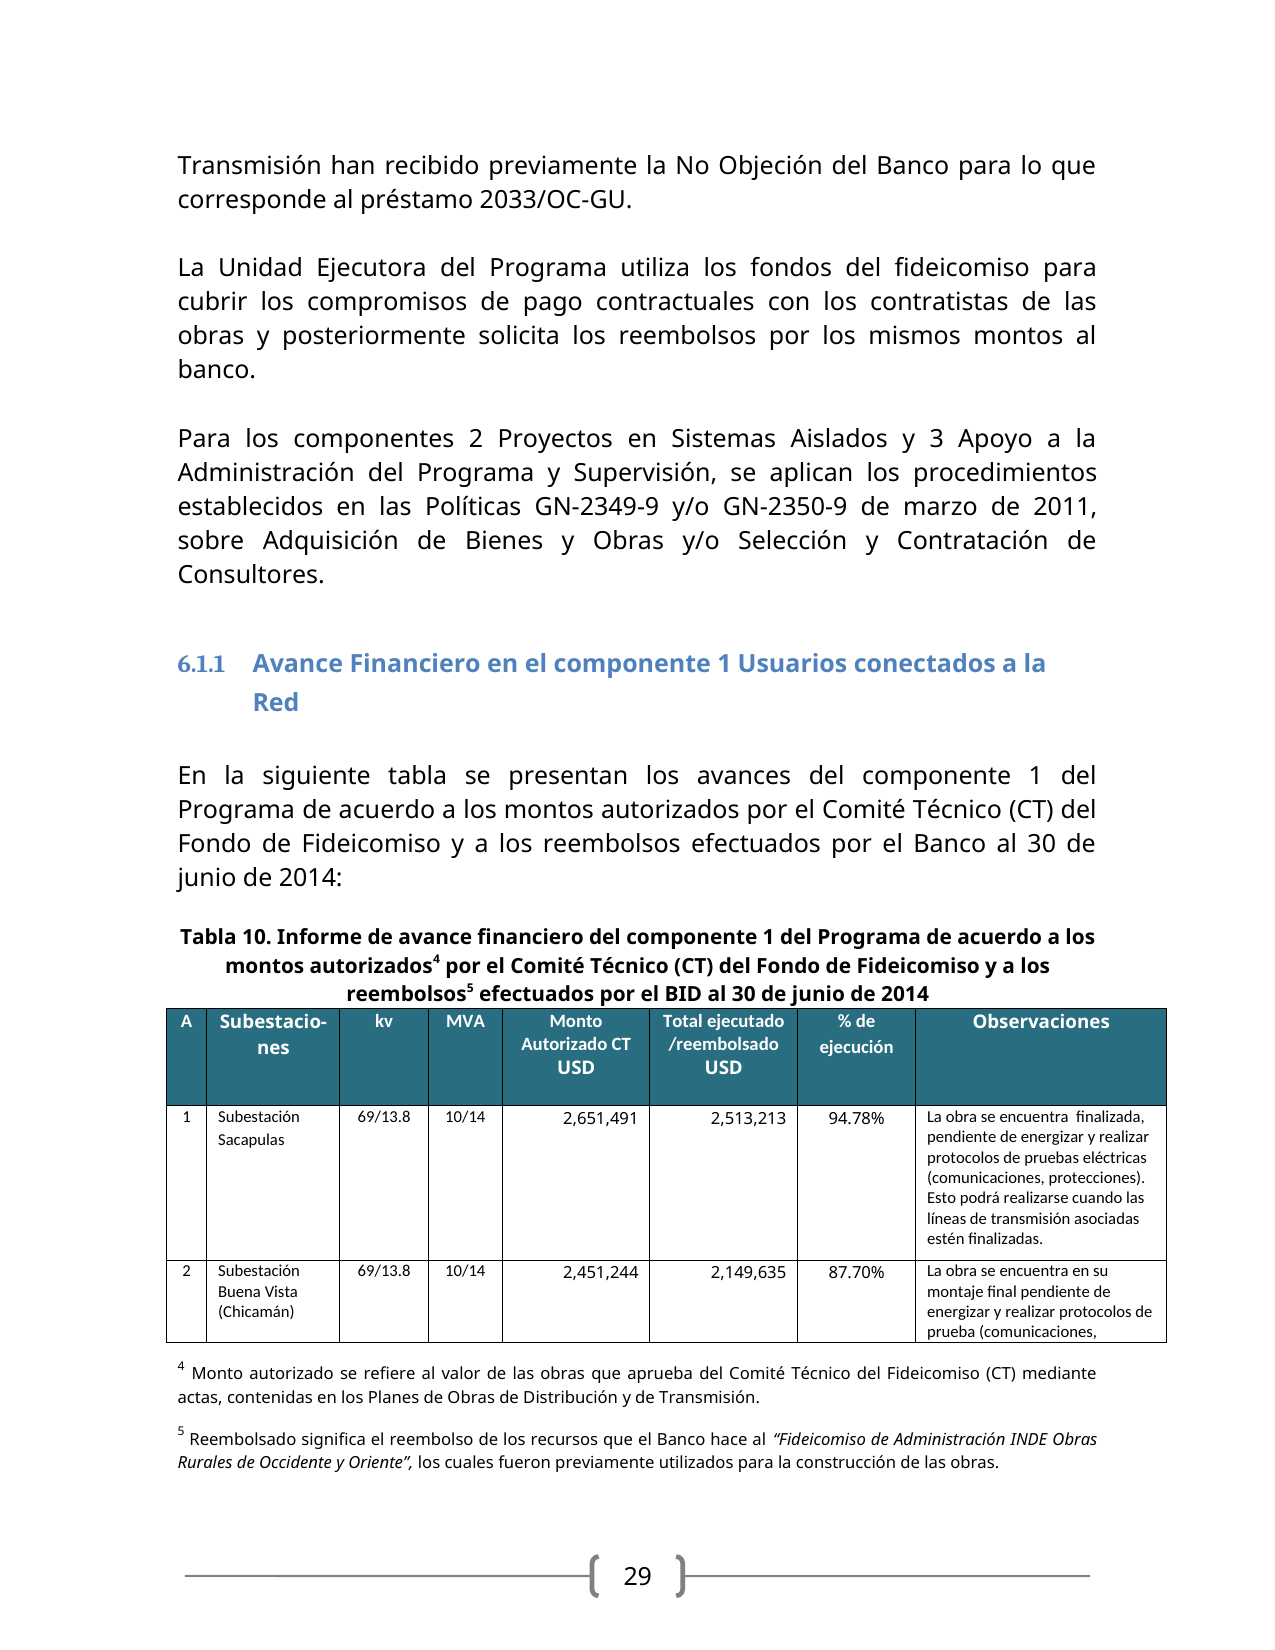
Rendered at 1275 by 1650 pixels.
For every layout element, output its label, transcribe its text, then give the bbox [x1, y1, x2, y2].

table_cell 87.70% [798, 1261, 915, 1342]
text La Unidad Ejecutora del Programa utiliza los fondos del fideicomiso para cubrir los compromisos de pago contractuales con los contratistas de las obras y posteriormente solicita los reembolsos por los mismos montos al banco. [177, 250, 1098, 386]
table_cell 69/13.8 [340, 1106, 428, 1259]
text Tabla 10. Informe de avance financiero del componente 1 del Programa de acuerdo a los montos autorizados por el Comité Técnico (CT) del Fondo de Fideicomiso y a los reembolsos efectuados por el BID al 30 de junio de 2014 [177, 922, 1098, 1008]
table_header Monto Autorizado CT USD [503, 1009, 649, 1105]
table_cell Subestación Buena Vista (Chicamán) [207, 1261, 339, 1342]
subtitle Avance Financiero en el componente 1 Usuarios conectados a la Red [177, 645, 1098, 719]
table_cell 2,451,244 [503, 1261, 649, 1342]
table_cell 2,651,491 [503, 1106, 649, 1259]
table_header Total ejecutado /reembolsado USD [650, 1009, 797, 1105]
table_cell 10/14 [429, 1261, 502, 1342]
table_cell Subestación Sacapulas [207, 1106, 339, 1259]
table_cell 10/14 [429, 1106, 502, 1259]
table_header Observaciones [916, 1009, 1166, 1105]
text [177, 148, 1098, 216]
table_header % de ejecución [798, 1009, 915, 1105]
table_cell 69/13.8 [340, 1261, 428, 1342]
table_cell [916, 1261, 1166, 1342]
text En la siguiente tabla se presentan los avances del componente 1 del Programa de acuerdo a los montos autorizados por el Comité Técnico (CT) del Fondo de Fideicomiso y a los reembolsos efectuados por el Banco al 30 de junio de 2014: [177, 758, 1098, 894]
table_header A [167, 1009, 206, 1105]
table_cell 2,513,213 [650, 1106, 797, 1259]
table_cell 94.78% [798, 1106, 915, 1259]
table_cell 1 [167, 1106, 206, 1259]
table_cell 2 [167, 1261, 206, 1342]
table_cell 2,149,635 [650, 1261, 797, 1342]
table_header Subestacio-nes [207, 1009, 339, 1105]
table_header MVA [429, 1009, 502, 1105]
table_header kv [340, 1009, 428, 1105]
text Para los componentes 2 Proyectos en Sistemas Aislados y 3 Apoyo a la Administración del Programa y Supervisión, se aplican los procedimientos establecidos en las Políticas GN-2349-9 y/o GN-2350-9 de marzo de 2011, sobre Adquisición de Bienes y Obras y/o Selección y Contratación de Consultores. [177, 420, 1098, 591]
